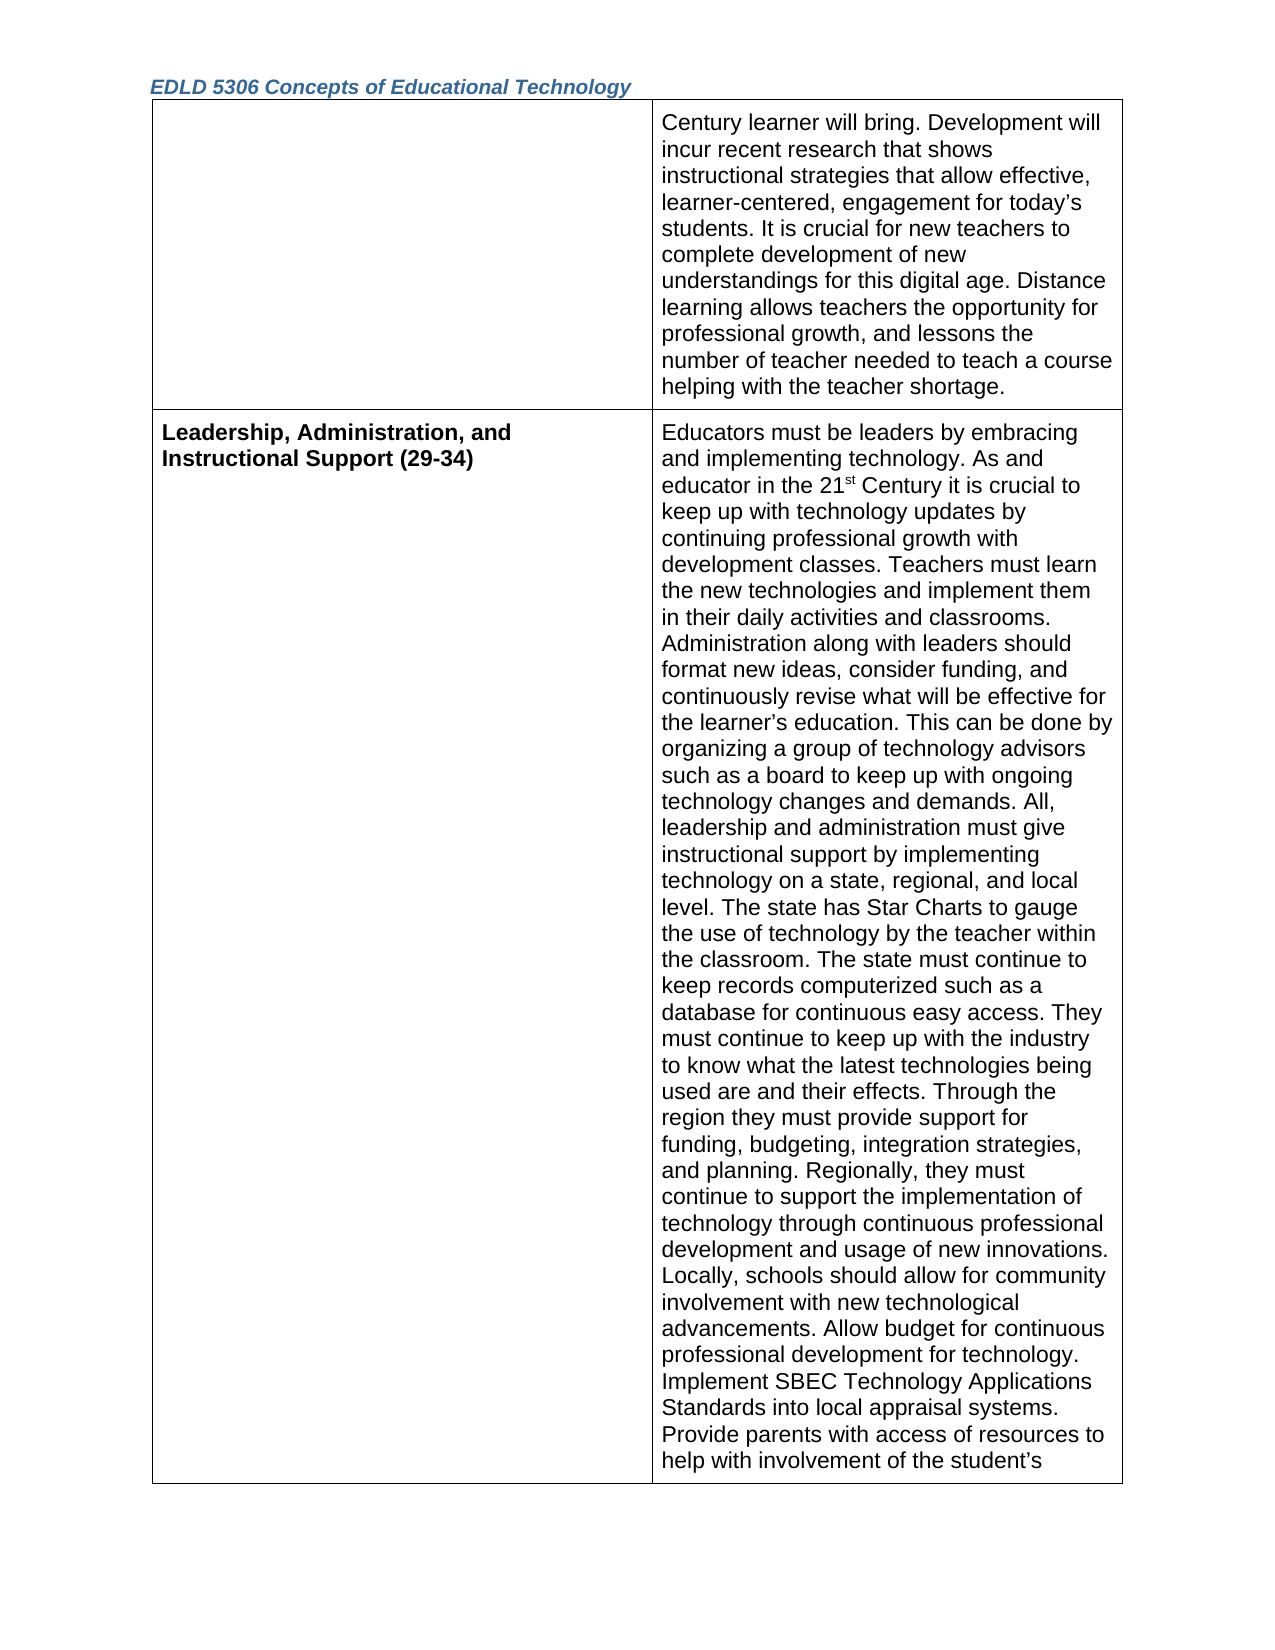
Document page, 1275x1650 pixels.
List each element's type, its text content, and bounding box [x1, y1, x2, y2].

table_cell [653, 100, 1122, 409]
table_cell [153, 410, 652, 1483]
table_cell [153, 100, 652, 409]
